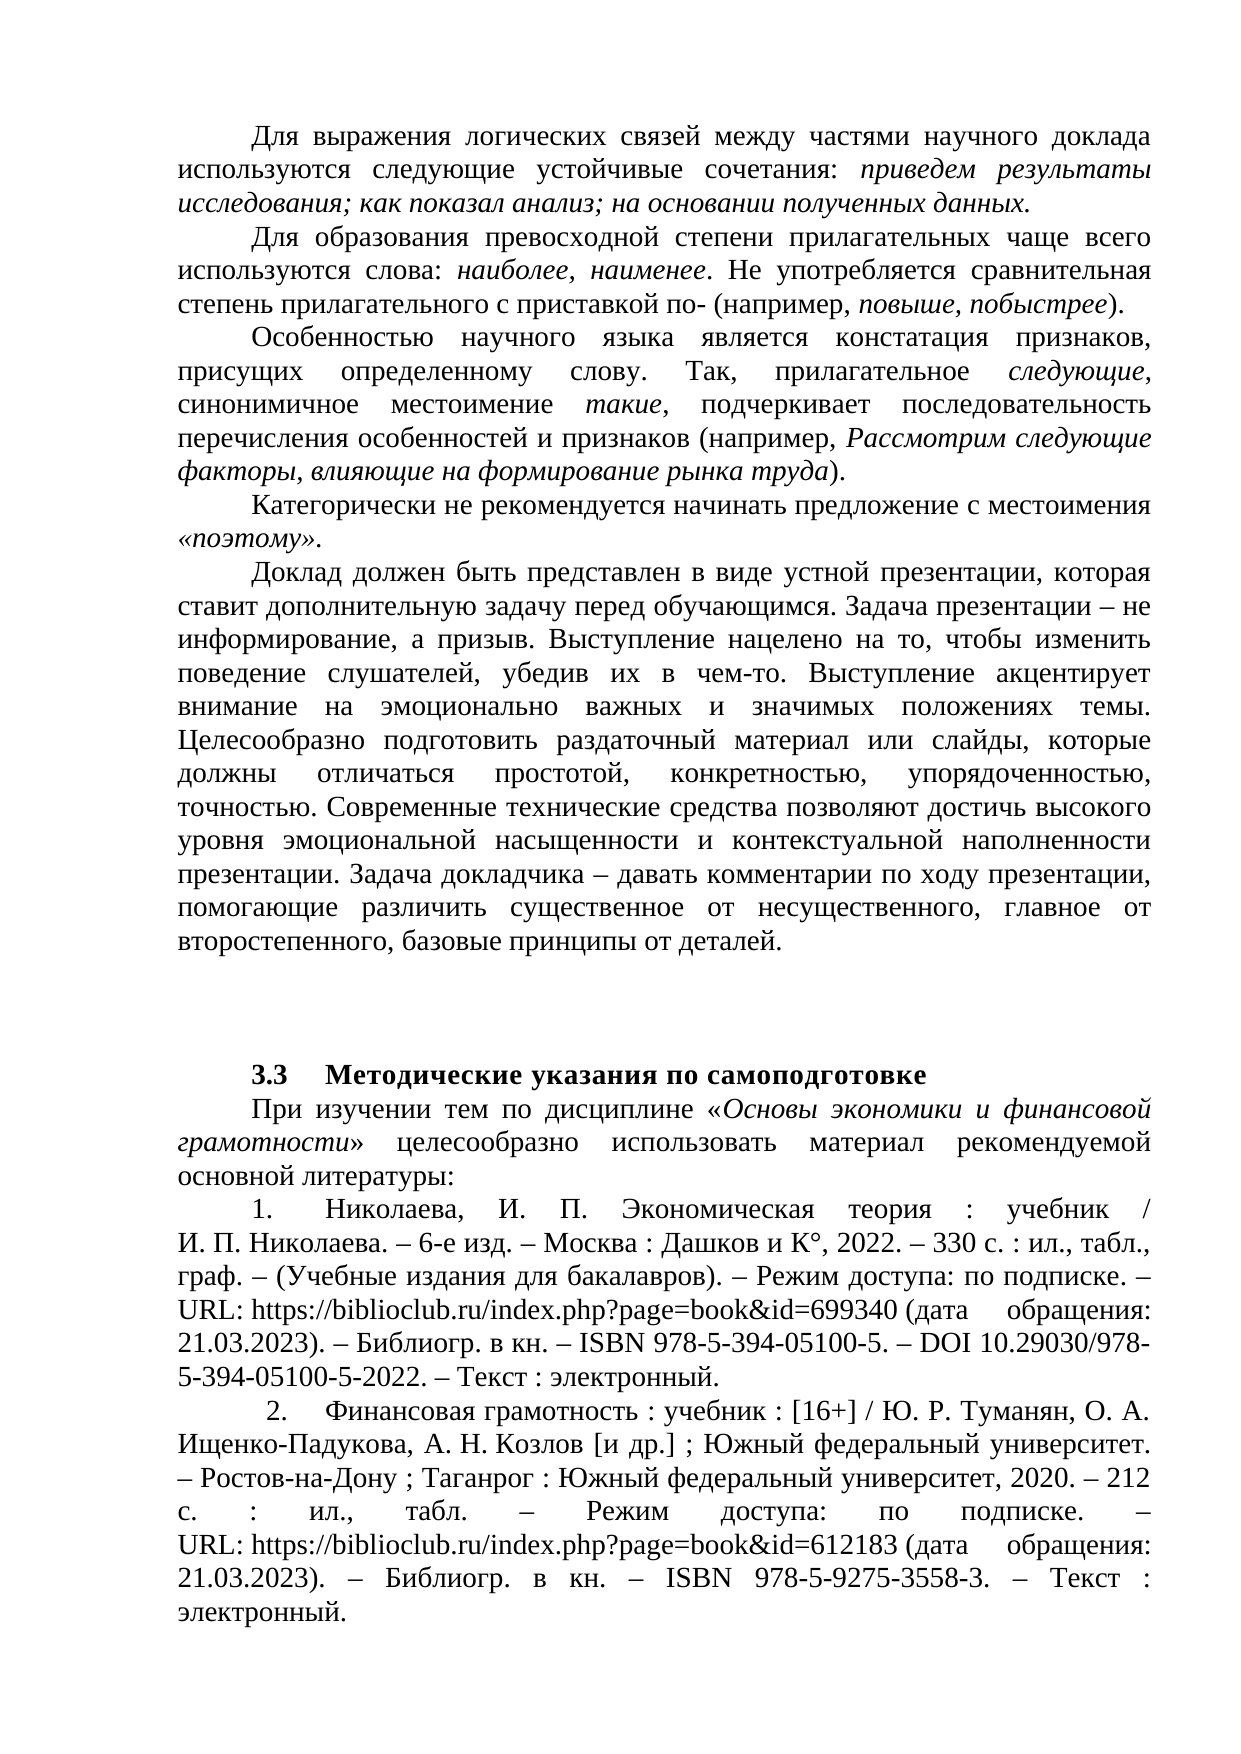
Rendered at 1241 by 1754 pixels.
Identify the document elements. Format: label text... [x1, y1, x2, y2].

text Для выражения логических связей между частями научного доклада используются следующие устойчивые сочетания: приведем результаты исследования; как показал анализ; на основании полученных данных. [177, 118, 1152, 219]
text Доклад должен быть представлен в виде устной презентации, которая ставит дополнительную задачу перед обучающимся. Задача презентации – не информирование, а призыв. Выступление нацелено на то, чтобы изменить поведение слушателей, убедив их в чем-то. Выступление акцентирует внимание на эмоционально важных и значимых положениях темы. Целесообразно подготовить раздаточный материал или слайды, которые должны отличаться простотой, конкретностью, упорядоченностью, точностью. Современные технические средства позволяют достичь высокого уровня эмоциональной насыщенности и контекстуальной наполненности презентации. Задача докладчика – давать комментарии по ходу презентации, помогающие различить существенное от несущественного, главное от второстепенного, базовые принципы от деталей. [177, 554, 1152, 957]
text Категорически не рекомендуется начинать предложение с местоимения «поэтому». [177, 487, 1152, 554]
text Для образования превосходной степени прилагательных чаще всего используются слова: наиболее, наименее. Не употребляется сравнительная степень прилагательного с приставкой по- (например, повыше, побыстрее). [177, 219, 1152, 319]
list Николаева, И. П. Экономическая теория : учебник / И. П. Николаева. – 6-е изд. – Москва : Дашков и К°, 2022. – 330 с. : ил., табл., граф. – (Учебные издания для бакалавров). – Режим доступа: по подписке. – URL: https://biblioclub.ru/index.php?page=book&id=699340 (дата обращения: 21.03.2023). – Библиогр. в кн. – ISBN 978-5-394-05100-5. – DOI 10.29030/978-5-394-05100-5-2022. – Текст : электронный. [177, 1191, 1152, 1393]
list Финансовая грамотность : учебник : [16+] / Ю. Р. Туманян, О. А. Ищенко-Падукова, А. Н. Козлов [и др.] ; Южный федеральный университет. – Ростов-на-Дону ; Таганрог : Южный федеральный университет, 2020. – 212 с. : ил., табл. – Режим доступа: по подписке. – URL: https://biblioclub.ru/index.php?page=book&id=612183 (дата обращения: 21.03.2023). – Библиогр. в кн. – ISBN 978-5-9275-3558-3. – Текст : электронный. [177, 1393, 1152, 1627]
list Методические указания по самоподготовке [177, 1057, 1152, 1091]
list При изучении тем по дисциплине «Основы экономики и финансовой грамотности» целесообразно использовать материал рекомендуемой основной литературы: [177, 1091, 1152, 1191]
text Особенностью научного языка является констатация признаков, присущих определенному слову. Так, прилагательное следующие, синонимичное местоимение такие, подчеркивает последовательность перечисления особенностей и признаков (например, Рассмотрим следующие факторы, влияющие на формирование рынка труда). [177, 319, 1152, 487]
